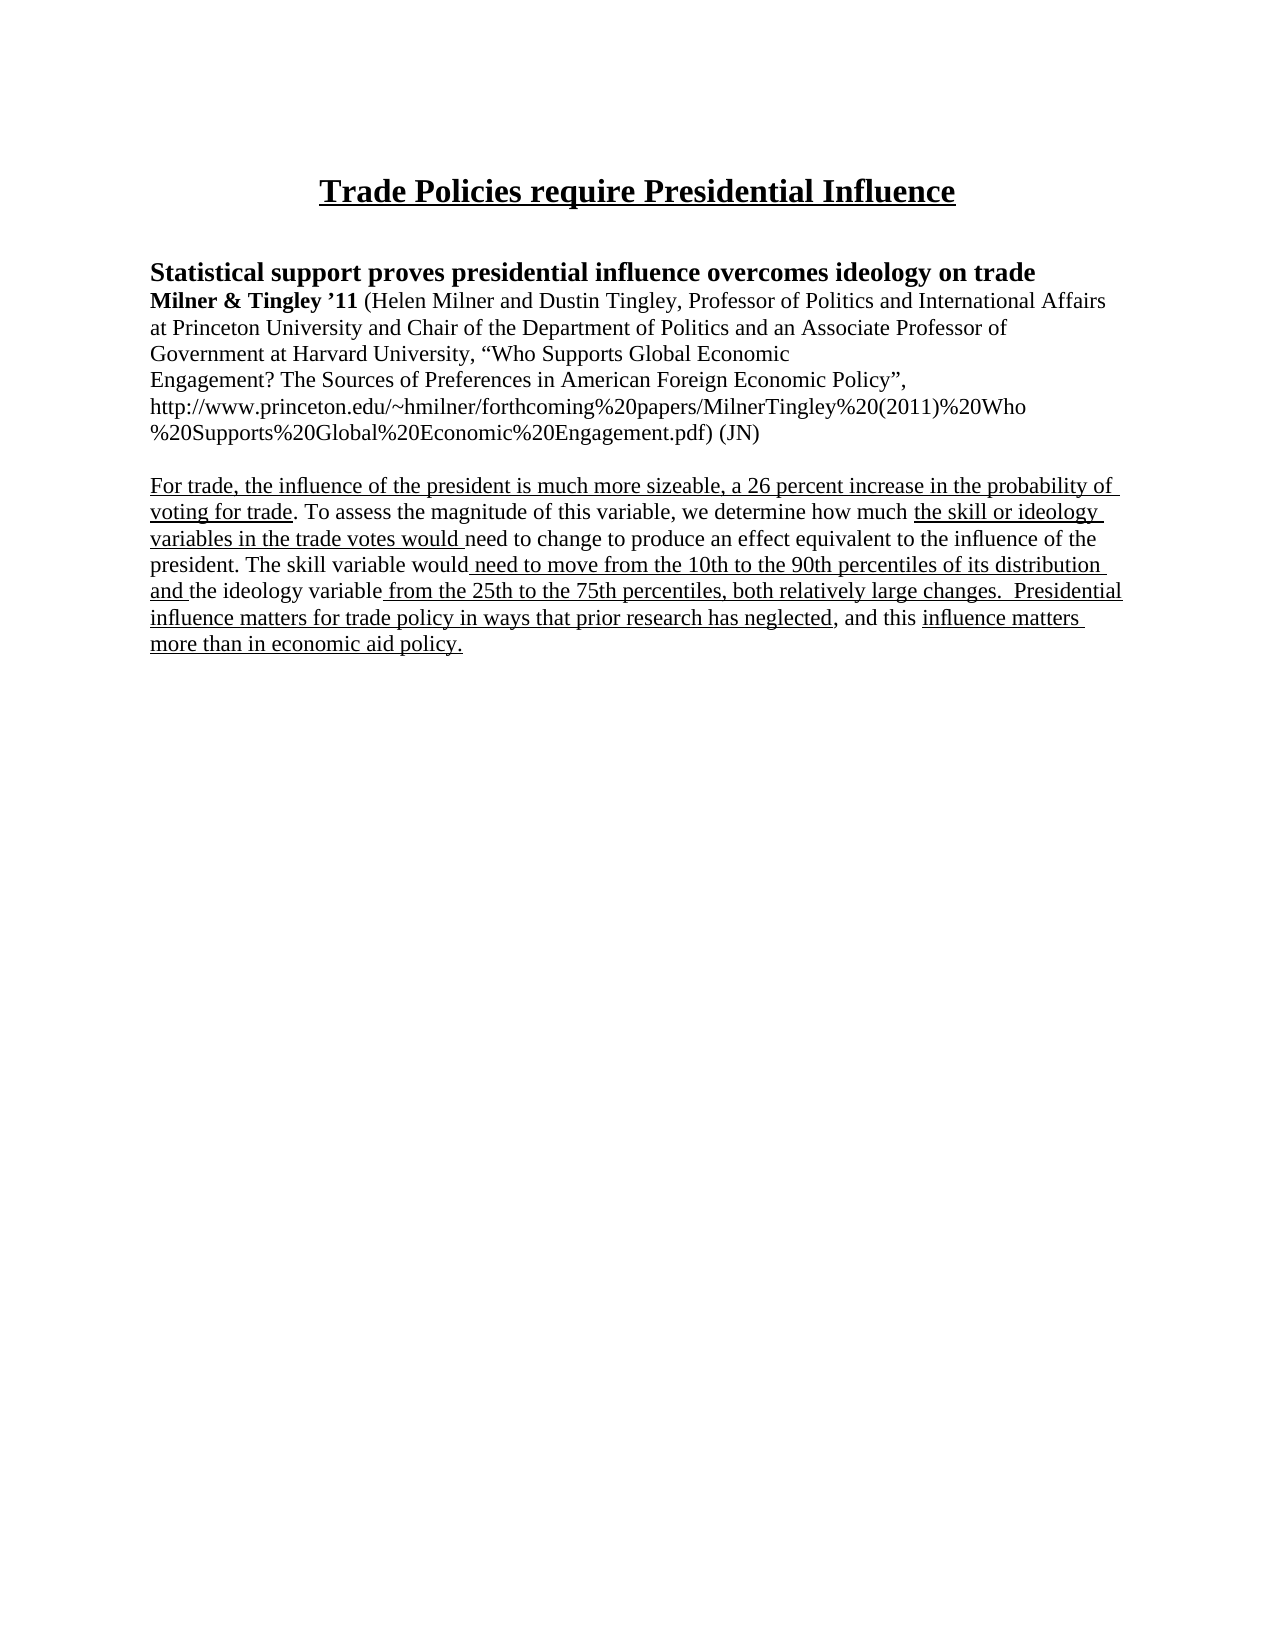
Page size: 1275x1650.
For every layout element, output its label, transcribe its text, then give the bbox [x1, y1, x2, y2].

text Engagement? The Sources of Preferences in American Foreign Economic Policy”, http://www.princeton.edu/~hmilner/forthcoming%20papers/MilnerTingley%20(2011)%20Who%20Supports%20Global%20Economic%20Engagement.pdf) (JN) [150, 367, 1125, 446]
subtitle Statistical support proves presidential influence overcomes ideology on trade [150, 256, 1125, 287]
subtitle Trade Policies require Presidential Influence [150, 171, 1125, 209]
text For trade, the inﬂuence of the president is much more sizeable, a 26 percent increase in the probability of voting for trade. To assess the magnitude of this variable, we determine how much the skill or ideology variables in the trade votes would need to change to produce an effect equivalent to the inﬂuence of the president. The skill variable would need to move from the 10th to the 90th percentiles of its distribution and the ideology variable from the 25th to the 75th percentiles, both relatively large changes. Presidential inﬂuence matters for trade policy in ways that prior research has neglected, and this inﬂuence matters more than in economic aid policy. [150, 472, 1125, 656]
text Milner & Tingley ’11 (Helen Milner and Dustin Tingley, Professor of Politics and International Affairs at Princeton University and Chair of the Department of Politics and an Associate Professor of Government at Harvard University, “Who Supports Global Economic [150, 287, 1125, 367]
